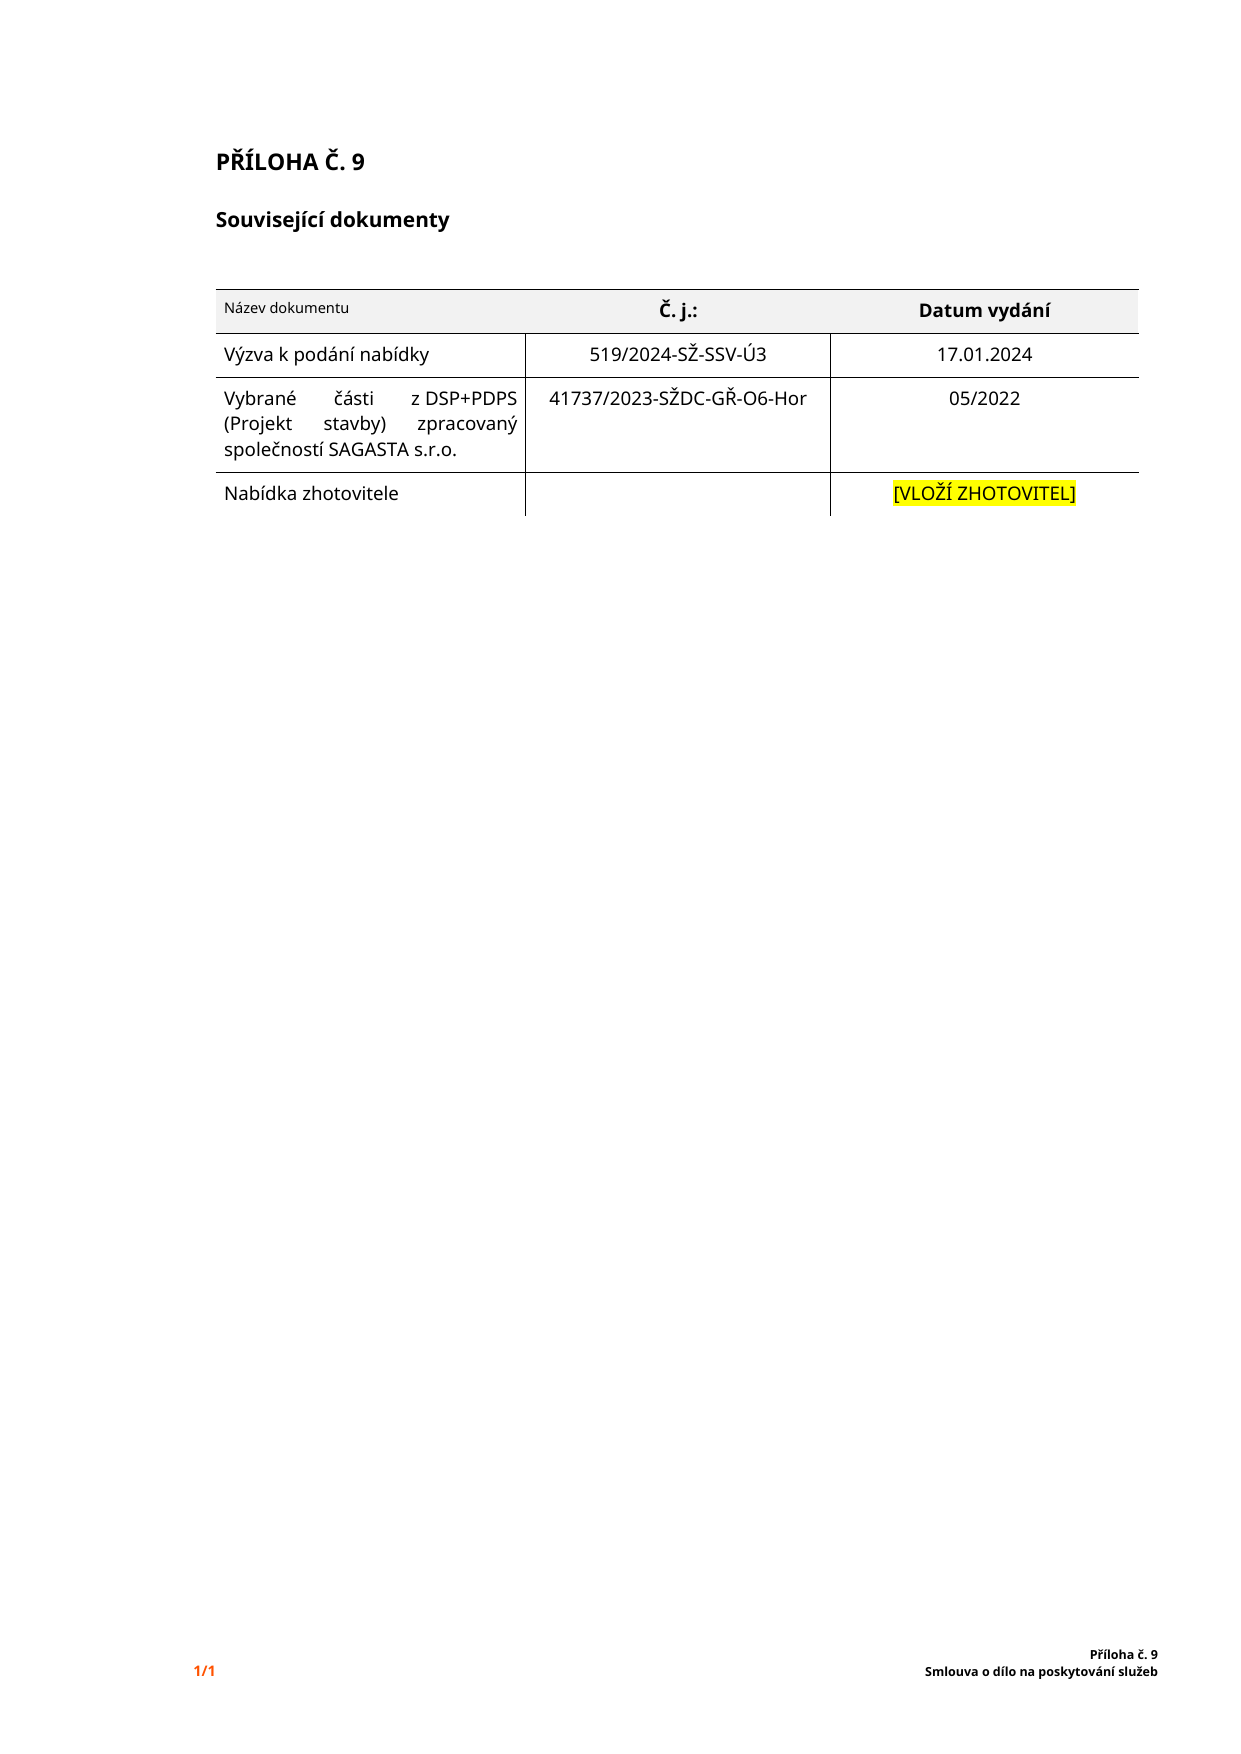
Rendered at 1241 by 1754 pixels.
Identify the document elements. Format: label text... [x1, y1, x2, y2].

table_cell [526, 473, 830, 516]
table_cell 17.01.2024 [831, 334, 1138, 377]
table_header Datum vydání [831, 290, 1138, 333]
table_header Název dokumentu [216, 290, 526, 333]
text Příloha č. 9 [216, 146, 1122, 177]
table_header Č. j.: [526, 290, 831, 333]
table_cell 519/2024-SŽ-SSV-Ú3 [526, 334, 830, 377]
table_cell Výzva k podání nabídky [216, 334, 525, 377]
table_cell Nabídka zhotovitele [216, 473, 525, 516]
table_cell 05/2022 [831, 378, 1138, 472]
text Související dokumenty [216, 205, 1122, 233]
table_cell 41737/2023-SŽDC-GŘ-O6-Hor [526, 378, 830, 472]
table_cell Vybrané části z DSP+PDPS (Projekt stavby) zpracovaný společností SAGASTA s.r.o. [216, 378, 525, 472]
table_cell [VLOŽÍ ZHOTOVITEL] [831, 473, 1138, 516]
